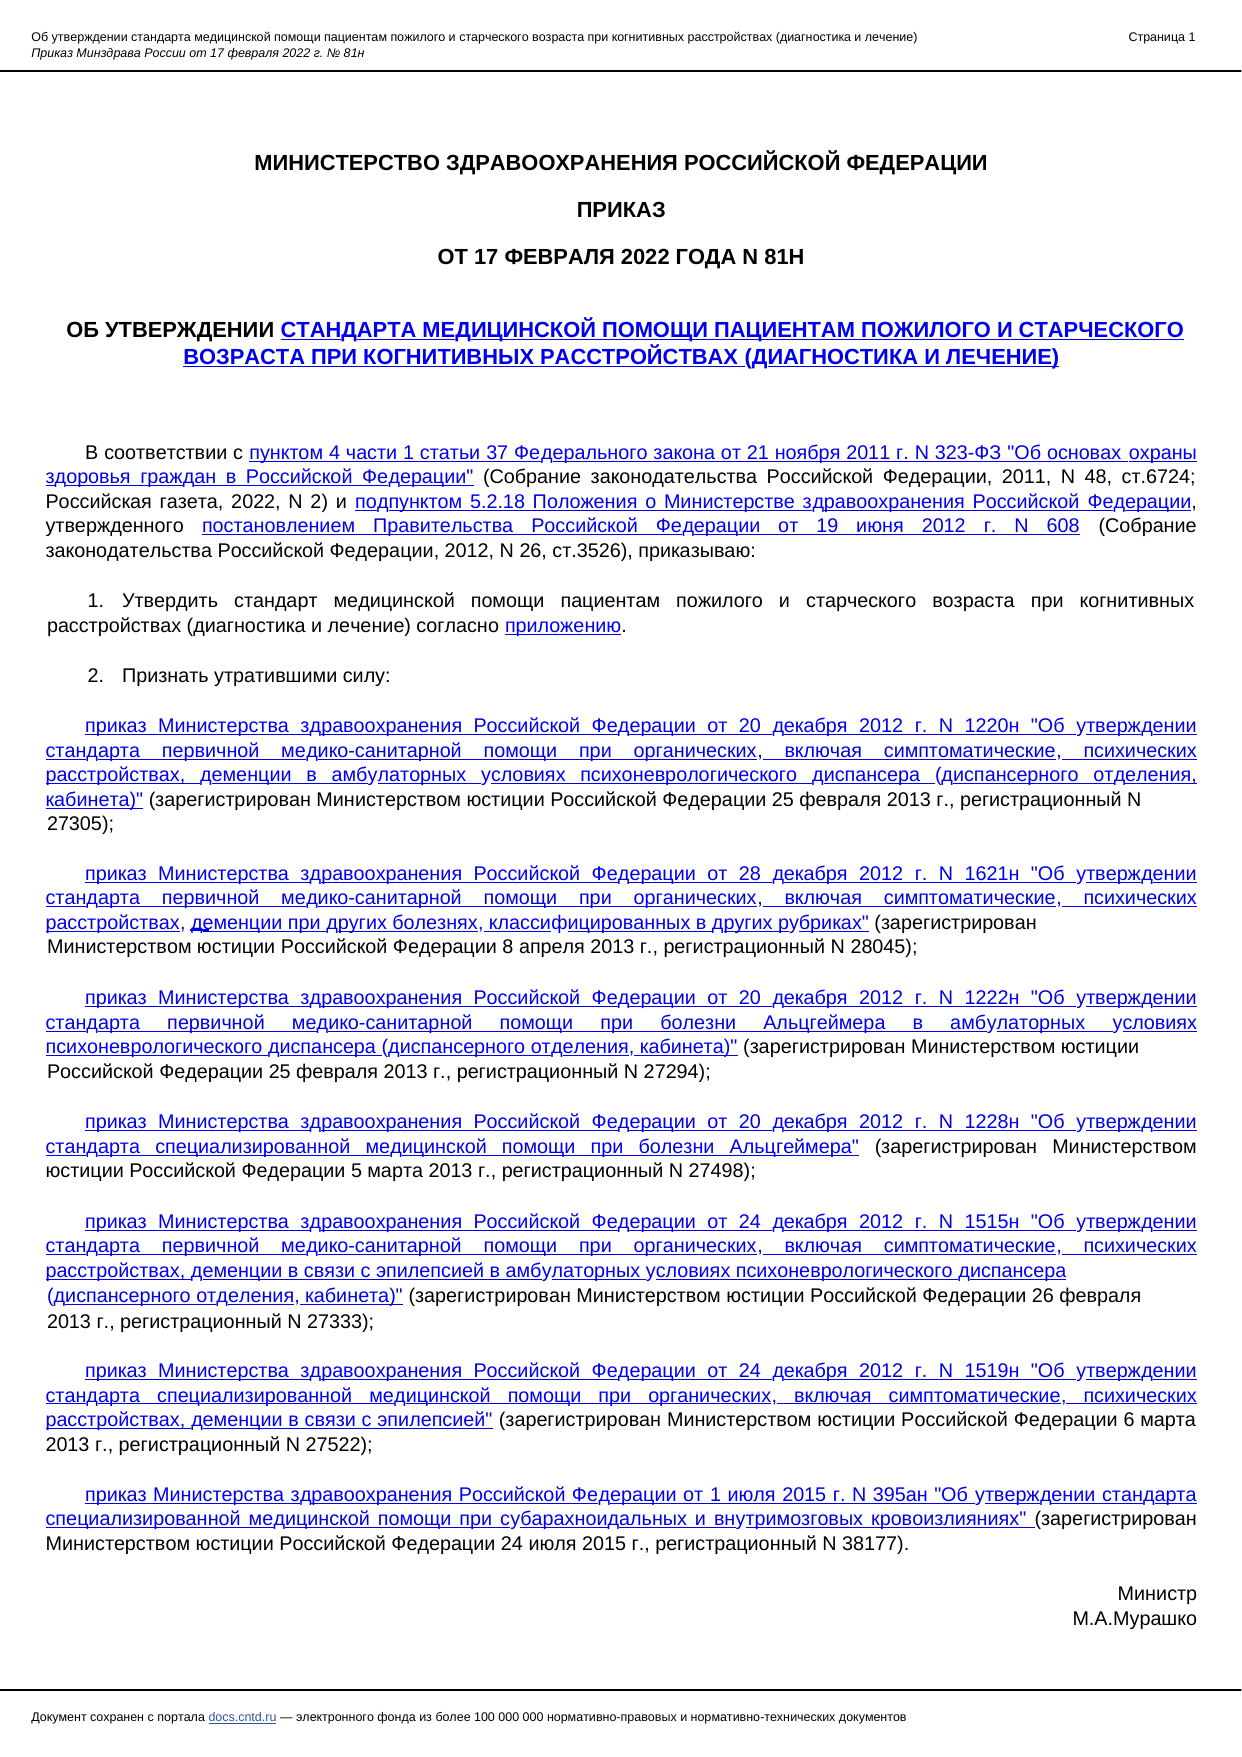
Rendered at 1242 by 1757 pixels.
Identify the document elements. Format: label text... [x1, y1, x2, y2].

text приказ Министерства здравоохранения Российской Федерации от 28 декабря 2012 г. N 1621н "Об утверждении стандарта первичной медико-санитарной помощи при органических, включая симптоматические, психических расстройствах, деменции при других болезнях, классифицированных в других рубриках" (зарегистрирован [45, 862, 1197, 933]
text ОТ 17 ФЕВРАЛЯ 2022 ГОДА N 81Н [47, 243, 1195, 269]
text М.А.Мурашко [47, 1607, 1197, 1630]
list Признать утратившими силу: [47, 663, 1195, 686]
text Министр [47, 1582, 1197, 1605]
list Утвердить стандарт медицинской помощи пациентам пожилого и старческого возраста при когнитивных расстройствах (диагностика и лечение) согласно приложению. [47, 589, 1195, 637]
text приказ Министерства здравоохранения Российской Федерации от 24 декабря 2012 г. N 1519н "Об утверждении стандарта специализированной медицинской помощи при органических, включая симптоматические, психических расстройствах, деменции в связи с эпилепсией" (зарегистрирован Министерством юстиции Российской Федерации 6 марта 2013 г., регистрационный N 27522); [45, 1359, 1197, 1455]
text В соответствии с пунктом 4 части 1 статьи 37 Федерального закона от 21 ноября 2011 г. N 323-ФЗ "Об основах охраны здоровья граждан в Российской Федерации" (Собрание законодательства Российской Федерации, 2011, N 48, ст.6724; Российская газета, 2022, N 2) и подпунктом 5.2.18 Положения о Министерстве здравоохранения Российской Федерации, утвержденного постановлением Правительства Российской Федерации от 19 июня 2012 г. N 608 (Собрание законодательства Российской Федерации, 2012, N 26, ст.3526), приказываю: [45, 441, 1197, 562]
text приказ Министерства здравоохранения Российской Федерации от 24 декабря 2012 г. N 1515н "Об утверждении стандарта первичной медико-санитарной помощи при органических, включая симптоматические, психических расстройствах, деменции в связи с эпилепсией в амбулаторных условиях психоневрологического диспансера [45, 1210, 1197, 1281]
text ОБ УТВЕРЖДЕНИИ СТАНДАРТА МЕДИЦИНСКОЙ ПОМОЩИ ПАЦИЕНТАМ ПОЖИЛОГО И СТАРЧЕСКОГО [66, 317, 1195, 342]
text Министерством юстиции Российской Федерации 8 апреля 2013 г., регистрационный N 28045); [47, 935, 1195, 958]
text приказ Министерства здравоохранения Российской Федерации от 20 декабря 2012 г. N 1228н "Об утверждении стандарта специализированной медицинской помощи при болезни Альцгеймера" (зарегистрирован Министерством юстиции Российской Федерации 5 марта 2013 г., регистрационный N 27498); [45, 1110, 1197, 1182]
text (диспансерного отделения, кабинета)" (зарегистрирован Министерством юстиции Российской Федерации 26 февраля [47, 1284, 1195, 1307]
text приказ Министерства здравоохранения Российской Федерации от 20 декабря 2012 г. N 1222н "Об утверждении стандарта первичной медико-санитарной помощи при болезни Альцгеймера в амбулаторных условиях психоневрологического диспансера (диспансерного отделения, кабинета)" (зарегистрирован Министерством юстиции [45, 986, 1197, 1058]
text ПРИКАЗ [47, 197, 1195, 222]
text приказ Министерства здравоохранения Российской Федерации от 1 июля 2015 г. N 395ан "Об утверждении стандарта специализированной медицинской помощи при субарахноидальных и внутримозговых кровоизлияниях" (зарегистрирован Министерством юстиции Российской Федерации 24 июля 2015 г., регистрационный N 38177). [45, 1483, 1197, 1554]
text МИНИСТЕРСТВО ЗДРАВООХРАНЕНИЯ РОССИЙСКОЙ ФЕДЕРАЦИИ [47, 150, 1195, 175]
text 27305); [47, 812, 1195, 835]
text Российской Федерации 25 февраля 2013 г., регистрационный N 27294); [47, 1059, 1195, 1082]
text 2013 г., регистрационный N 27333); [47, 1310, 1195, 1332]
text приказ Министерства здравоохранения Российской Федерации от 20 декабря 2012 г. N 1220н "Об утверждении стандарта первичной медико-санитарной помощи при органических, включая симптоматические, психических расстройствах, деменции в амбулаторных условиях психоневрологического диспансера (диспансерного отделения, кабинета)" (зарегистрирован Министерством юстиции Российской Федерации 25 февраля 2013 г., регистрационный N [45, 714, 1197, 810]
text ВОЗРАСТА ПРИ КОГНИТИВНЫХ РАССТРОЙСТВАХ (ДИАГНОСТИКА И ЛЕЧЕНИЕ) [47, 344, 1195, 369]
